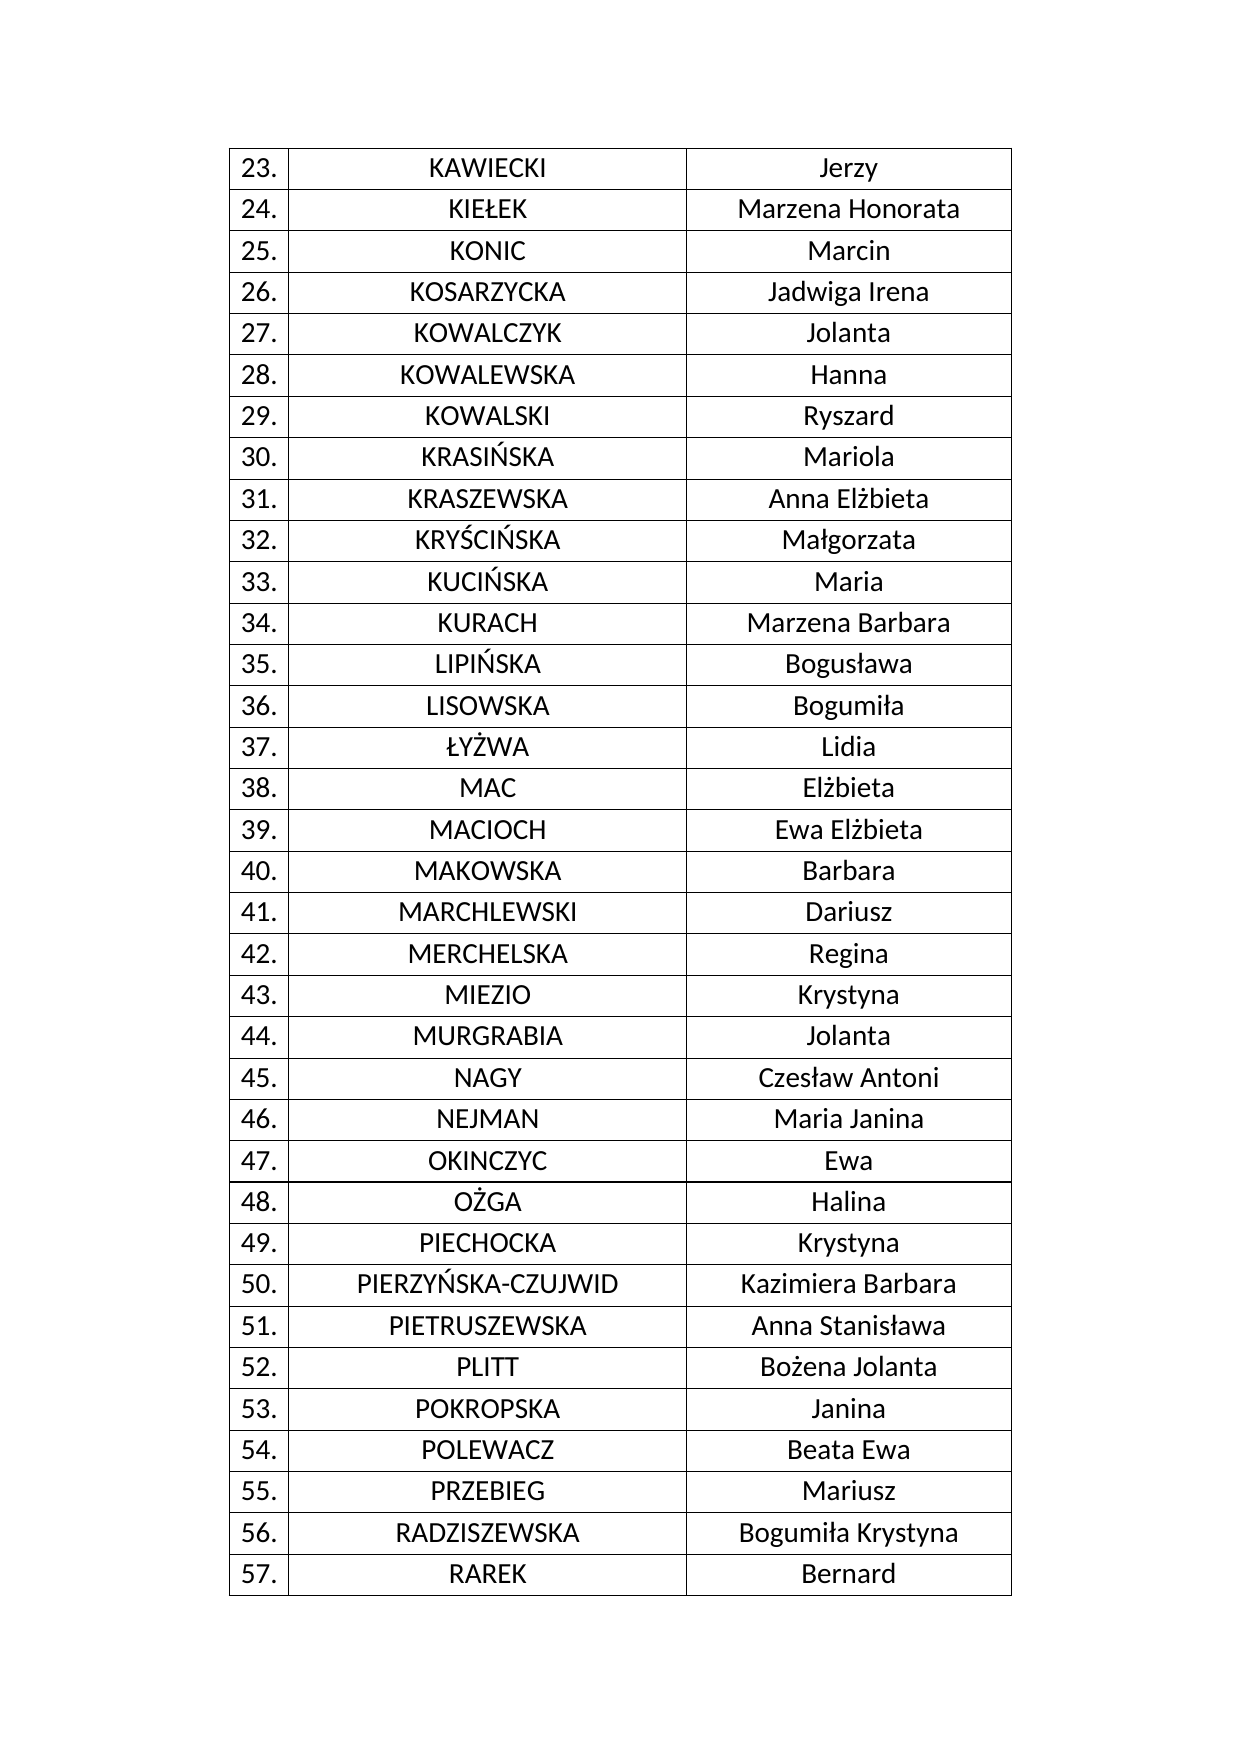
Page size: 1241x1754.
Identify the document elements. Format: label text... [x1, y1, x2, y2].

table_cell PRZEBIEG [289, 1472, 686, 1512]
table_cell 38. [230, 769, 288, 809]
table_cell MURGRABIA [289, 1017, 686, 1057]
table_cell 51. [230, 1307, 288, 1347]
table_cell MAKOWSKA [289, 852, 686, 892]
table_cell 24. [230, 190, 288, 230]
table_cell 45. [230, 1059, 288, 1099]
table_cell 23. [230, 149, 288, 189]
table_cell Czesław Antoni [687, 1059, 1011, 1099]
table_cell Regina [687, 934, 1011, 975]
table_cell KAWIECKI [289, 149, 686, 189]
table_cell 41. [230, 893, 288, 933]
table_cell 32. [230, 521, 288, 561]
table_cell 35. [230, 645, 288, 685]
table_cell Krystyna [687, 1224, 1011, 1264]
table_cell 52. [230, 1348, 288, 1388]
table_cell KRASIŃSKA [289, 438, 686, 478]
table_cell PIERZYŃSKA-CZUJWID [289, 1265, 686, 1306]
table_cell ŁYŻWA [289, 728, 686, 768]
table_cell Bernard [687, 1555, 1011, 1595]
table_cell 48. [230, 1183, 288, 1223]
table_cell 53. [230, 1389, 288, 1429]
table_cell OKINCZYC [289, 1141, 686, 1181]
table_cell Lidia [687, 728, 1011, 768]
table_cell Bożena Jolanta [687, 1348, 1011, 1388]
table_cell 31. [230, 480, 288, 520]
table_cell KOWALEWSKA [289, 355, 686, 396]
table_cell 34. [230, 604, 288, 644]
table_cell MARCHLEWSKI [289, 893, 686, 933]
table_cell Maria Janina [687, 1100, 1011, 1140]
table_cell Ewa Elżbieta [687, 810, 1011, 851]
table_cell Anna Elżbieta [687, 480, 1011, 520]
table_cell 37. [230, 728, 288, 768]
table_cell 54. [230, 1431, 288, 1471]
table_cell Dariusz [687, 893, 1011, 933]
table_cell Maria [687, 562, 1011, 602]
table_cell MAC [289, 769, 686, 809]
table_cell 30. [230, 438, 288, 478]
table_cell Bogumiła Krystyna [687, 1513, 1011, 1554]
table_cell Jadwiga Irena [687, 273, 1011, 313]
table_cell 47. [230, 1141, 288, 1181]
table_cell 39. [230, 810, 288, 851]
table_cell KURACH [289, 604, 686, 644]
table_cell LISOWSKA [289, 686, 686, 727]
table_cell KONIC [289, 231, 686, 272]
table_cell Marcin [687, 231, 1011, 272]
table_cell 55. [230, 1472, 288, 1512]
table_cell Beata Ewa [687, 1431, 1011, 1471]
table_cell KOWALCZYK [289, 314, 686, 354]
table_cell Małgorzata [687, 521, 1011, 561]
table_cell Krystyna [687, 976, 1011, 1016]
table_cell Halina [687, 1183, 1011, 1223]
table_cell 43. [230, 976, 288, 1016]
table_cell 27. [230, 314, 288, 354]
table_cell OŻGA [289, 1183, 686, 1223]
table_cell MACIOCH [289, 810, 686, 851]
table_cell 26. [230, 273, 288, 313]
table_cell POLEWACZ [289, 1431, 686, 1471]
table_cell 40. [230, 852, 288, 892]
table_cell 33. [230, 562, 288, 602]
table_cell 56. [230, 1513, 288, 1554]
table_cell 44. [230, 1017, 288, 1057]
table_cell 36. [230, 686, 288, 727]
table_cell KOWALSKI [289, 397, 686, 437]
table_cell 25. [230, 231, 288, 272]
table_cell 29. [230, 397, 288, 437]
table_cell Mariusz [687, 1472, 1011, 1512]
table_cell 42. [230, 934, 288, 975]
table_cell Bogusława [687, 645, 1011, 685]
table_cell Ryszard [687, 397, 1011, 437]
table_cell Anna Stanisława [687, 1307, 1011, 1347]
table_cell POKROPSKA [289, 1389, 686, 1429]
table_cell PLITT [289, 1348, 686, 1388]
table_cell Jolanta [687, 1017, 1011, 1057]
table_cell LIPIŃSKA [289, 645, 686, 685]
table_cell 46. [230, 1100, 288, 1140]
table_cell Janina [687, 1389, 1011, 1429]
table_cell PIECHOCKA [289, 1224, 686, 1264]
table_cell Mariola [687, 438, 1011, 478]
table_cell Marzena Honorata [687, 190, 1011, 230]
table_cell RADZISZEWSKA [289, 1513, 686, 1554]
table_cell 57. [230, 1555, 288, 1595]
table_cell Elżbieta [687, 769, 1011, 809]
table_cell 49. [230, 1224, 288, 1264]
table_cell Bogumiła [687, 686, 1011, 727]
table_cell NAGY [289, 1059, 686, 1099]
table_cell KUCIŃSKA [289, 562, 686, 602]
table_cell NEJMAN [289, 1100, 686, 1140]
table_cell PIETRUSZEWSKA [289, 1307, 686, 1347]
table_cell Ewa [687, 1141, 1011, 1181]
table_cell RAREK [289, 1555, 686, 1595]
table_cell KIEŁEK [289, 190, 686, 230]
table_cell Hanna [687, 355, 1011, 396]
table_cell MIEZIO [289, 976, 686, 1016]
table_cell Kazimiera Barbara [687, 1265, 1011, 1306]
table_cell MERCHELSKA [289, 934, 686, 975]
table_cell KOSARZYCKA [289, 273, 686, 313]
table_cell KRYŚCIŃSKA [289, 521, 686, 561]
table_cell KRASZEWSKA [289, 480, 686, 520]
table_cell 50. [230, 1265, 288, 1306]
table_cell 28. [230, 355, 288, 396]
table_cell Jolanta [687, 314, 1011, 354]
table_cell Marzena Barbara [687, 604, 1011, 644]
table_cell Barbara [687, 852, 1011, 892]
table_cell Jerzy [687, 149, 1011, 189]
